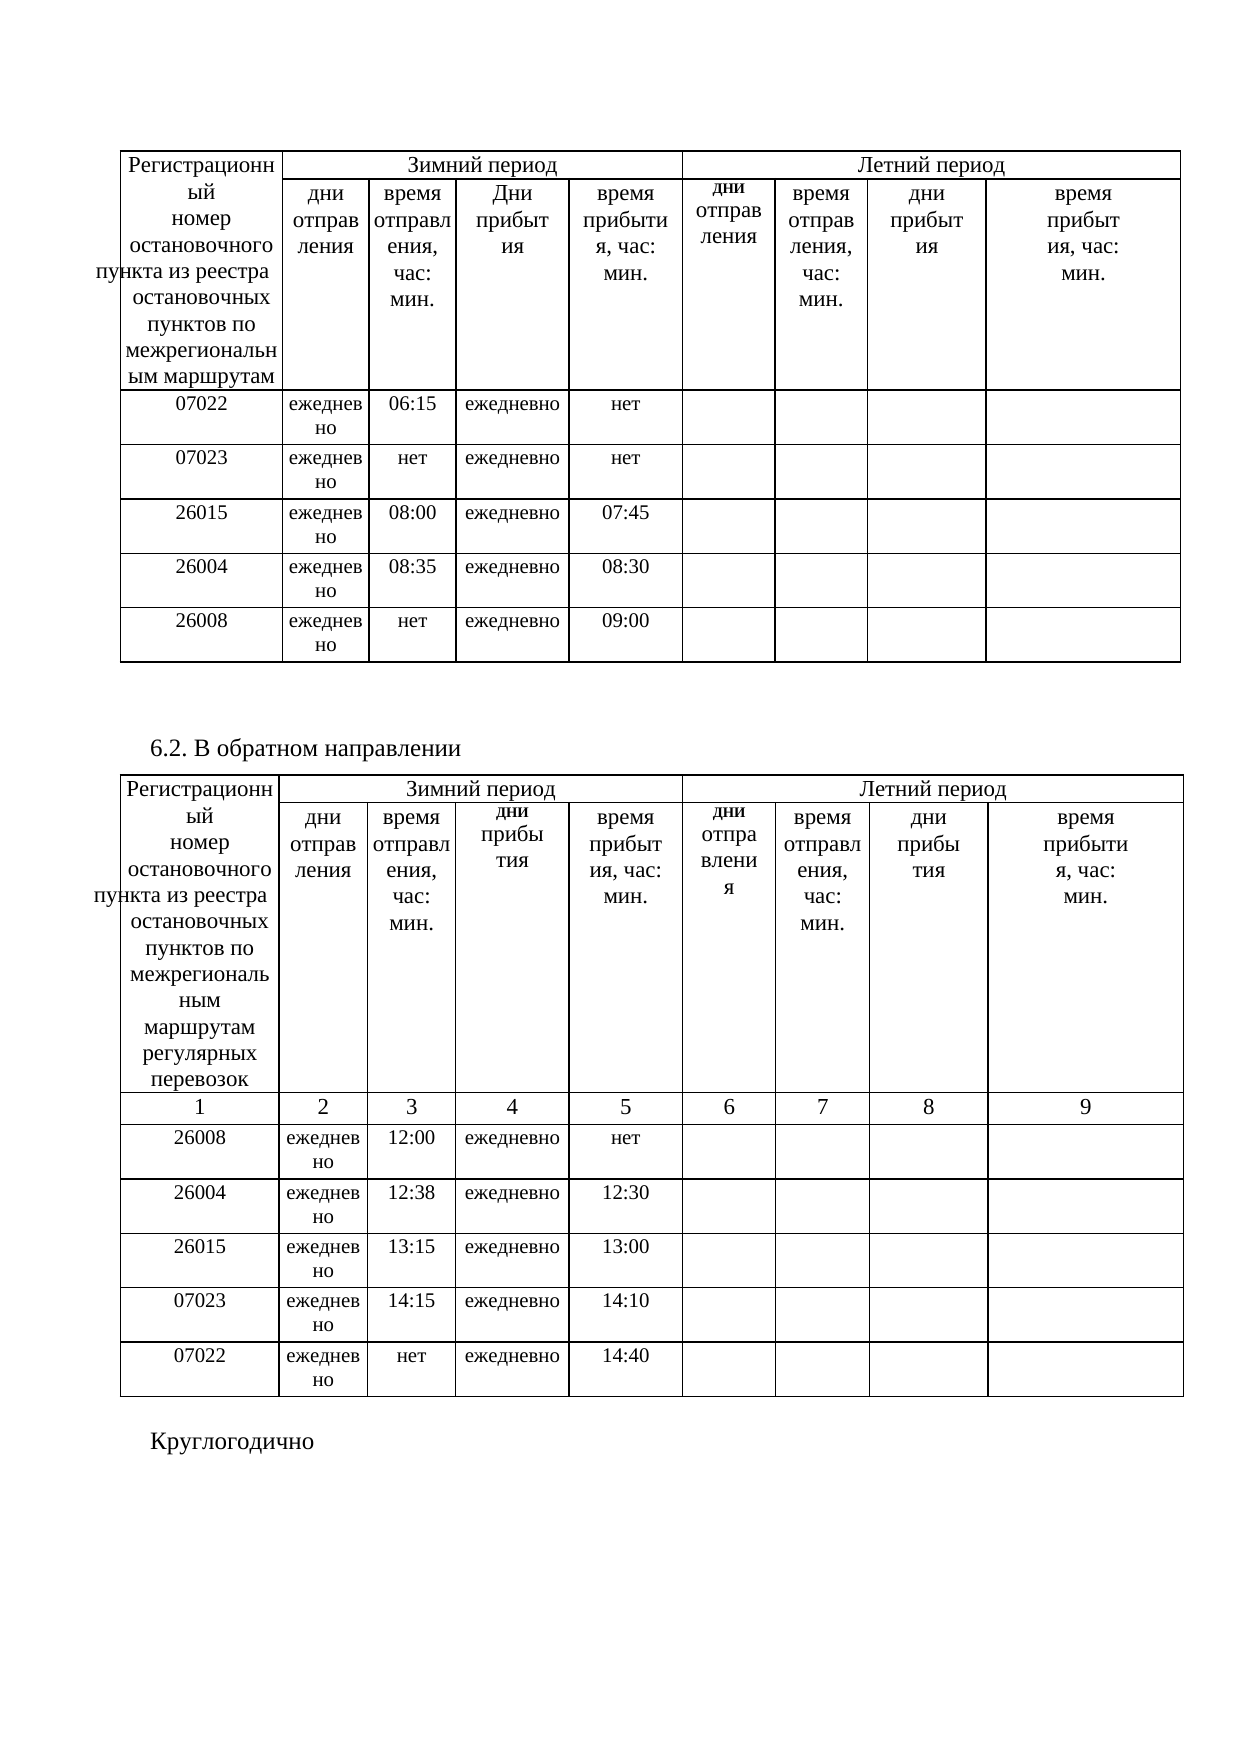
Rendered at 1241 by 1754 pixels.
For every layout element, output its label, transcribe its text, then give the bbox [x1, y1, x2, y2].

table_cell [989, 1343, 1183, 1396]
table_cell ежедневно [280, 1288, 367, 1341]
table_cell время прибыт ия, час: мин. [987, 180, 1180, 389]
table_cell [987, 500, 1180, 552]
table_cell [683, 391, 774, 444]
table_cell нет [370, 445, 455, 498]
table_cell [683, 1180, 775, 1232]
table_cell 07022 [121, 1343, 278, 1396]
table_cell 6 [683, 1093, 775, 1124]
table_cell ежедневно [456, 1234, 568, 1287]
table_cell ежедневно [457, 445, 568, 498]
table_cell дни отправ ления [280, 803, 367, 1092]
table_cell ДНИ отпра влени я [683, 803, 775, 1092]
table_cell 12:00 [368, 1125, 455, 1178]
table_cell 26004 [121, 554, 282, 607]
table_cell [776, 445, 867, 498]
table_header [121, 152, 282, 389]
table_header Летний период [683, 152, 1180, 178]
table_cell [776, 1125, 869, 1178]
table_header Зимний период [283, 152, 682, 178]
table_cell 06:15 [370, 391, 455, 444]
table_cell [989, 1125, 1183, 1178]
table_cell [776, 554, 867, 607]
table_cell дни прибы тия [870, 803, 987, 1092]
table_cell 26008 [121, 608, 282, 661]
table_cell нет [370, 608, 455, 661]
table_cell [683, 608, 774, 661]
table_cell [870, 1288, 987, 1341]
table_header Летний период [683, 776, 1183, 802]
table_cell 08:00 [370, 500, 455, 552]
table_header Регистрационный номер остановочного пункта из реестра остановочных пунктов по межрегиональным маршрутам регулярных перевозок [121, 776, 278, 1092]
table_cell [683, 445, 774, 498]
table_cell [987, 608, 1180, 661]
table_cell [868, 500, 985, 552]
table_cell 08:35 [370, 554, 455, 607]
table_cell 8 [870, 1093, 987, 1124]
table_cell 14:15 [368, 1288, 455, 1341]
table_cell [870, 1234, 987, 1287]
table_cell 13:00 [570, 1234, 682, 1287]
table_cell ежедневно [283, 554, 368, 607]
table_cell [776, 391, 867, 444]
table_cell нет [570, 445, 682, 498]
table_cell [870, 1343, 987, 1396]
table_cell 4 [456, 1093, 568, 1124]
table_cell 26008 [121, 1125, 278, 1178]
table_cell [776, 1180, 869, 1232]
table_cell [868, 608, 985, 661]
table_cell [776, 1343, 869, 1396]
table_cell ежедневно [456, 1180, 568, 1232]
table_cell [776, 1288, 869, 1341]
table_cell ежедневно [456, 1343, 568, 1396]
table_cell [870, 1180, 987, 1232]
table_cell 7 [776, 1093, 869, 1124]
table_cell ежедневно [283, 500, 368, 552]
table_cell ДНИ отправ ления [683, 180, 774, 389]
table_cell 07:45 [570, 500, 682, 552]
table_cell 26015 [121, 500, 282, 552]
table_cell 3 [368, 1093, 455, 1124]
table_cell 1 [121, 1093, 278, 1124]
table_cell [683, 1125, 775, 1178]
table_cell 2 [280, 1093, 367, 1124]
table_cell 09:00 [570, 608, 682, 661]
table_cell 9 [989, 1093, 1183, 1124]
table_cell [868, 391, 985, 444]
table_cell ежедневно [457, 500, 568, 552]
table_cell [989, 1288, 1183, 1341]
table_cell время прибыт ия, час: мин. [570, 803, 682, 1092]
table_cell 07023 [121, 445, 282, 498]
table_cell ежедневно [457, 608, 568, 661]
table_cell [683, 554, 774, 607]
table_cell [683, 1234, 775, 1287]
table_cell [870, 1125, 987, 1178]
table_cell нет [570, 1125, 682, 1178]
table_cell ДНИ прибы тия [456, 803, 568, 1092]
table_cell ежедневно [280, 1234, 367, 1287]
table_cell [868, 554, 985, 607]
table_cell ежедневно [283, 391, 368, 444]
table_cell [987, 391, 1180, 444]
table_cell время прибыти я, час: мин. [570, 180, 682, 389]
table_cell 14:40 [570, 1343, 682, 1396]
table_cell Дни прибыт ия [457, 180, 568, 389]
table_cell время отправл ения, час: мин. [370, 180, 455, 389]
text 6.2. В обратном направлении [150, 733, 1090, 761]
table_cell нет [570, 391, 682, 444]
table_cell время прибыти я, час: мин. [989, 803, 1183, 1092]
table_cell [776, 608, 867, 661]
table_cell 26004 [121, 1180, 278, 1232]
table_cell 08:30 [570, 554, 682, 607]
table_cell [683, 500, 774, 552]
table_cell [868, 445, 985, 498]
table_cell ежедневно [280, 1125, 367, 1178]
table_cell 07023 [121, 1288, 278, 1341]
table_cell ежедневно [280, 1343, 367, 1396]
text Круглогодично [150, 1426, 1090, 1454]
table_cell [683, 1288, 775, 1341]
table_header Зимний период [280, 776, 682, 802]
table_cell [776, 500, 867, 552]
table_cell [683, 1343, 775, 1396]
table_cell [987, 554, 1180, 607]
table_cell 12:38 [368, 1180, 455, 1232]
table_cell дни отправ ления [283, 180, 368, 389]
table_cell ежедневно [283, 608, 368, 661]
table_cell время отправл ения, час: мин. [368, 803, 455, 1092]
table_cell [987, 445, 1180, 498]
table_cell ежедневно [456, 1125, 568, 1178]
table_cell [989, 1234, 1183, 1287]
table_cell 26015 [121, 1234, 278, 1287]
table_cell ежедневно [280, 1180, 367, 1232]
table_cell ежедневно [457, 554, 568, 607]
table_cell 14:10 [570, 1288, 682, 1341]
table_cell дни прибыт ия [868, 180, 985, 389]
table_cell время отправ ления, час: мин. [776, 180, 867, 389]
table_cell время отправл ения, час: мин. [776, 803, 869, 1092]
table_cell [776, 1234, 869, 1287]
table_cell 07022 [121, 391, 282, 444]
table_cell 13:15 [368, 1234, 455, 1287]
table_cell 5 [570, 1093, 682, 1124]
table_cell ежедневно [283, 445, 368, 498]
table_cell [989, 1180, 1183, 1232]
table_cell нет [368, 1343, 455, 1396]
table_cell 12:30 [570, 1180, 682, 1232]
table_cell ежедневно [457, 391, 568, 444]
table_cell ежедневно [456, 1288, 568, 1341]
